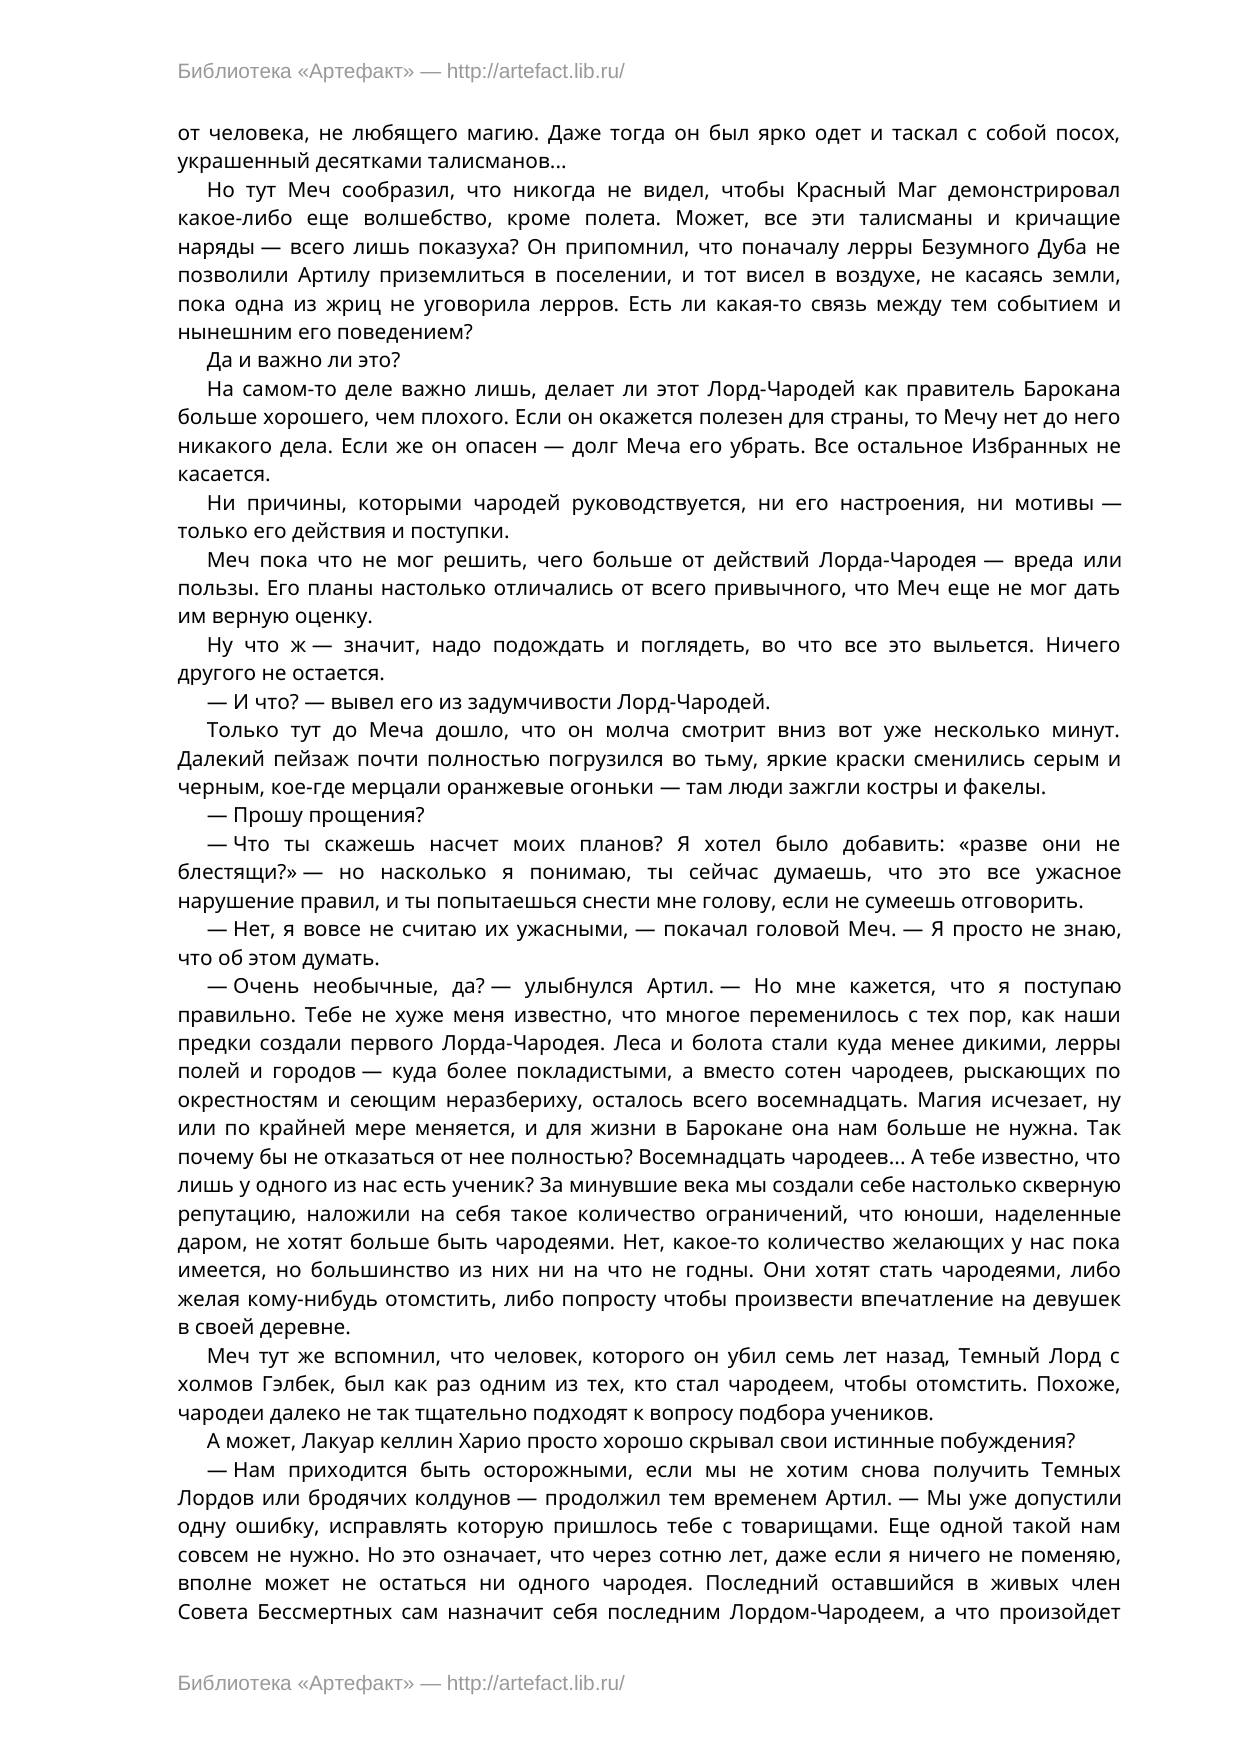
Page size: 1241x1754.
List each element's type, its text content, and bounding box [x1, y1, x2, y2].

text Меч тут же вспомнил, что человек, которого он убил семь лет назад, Темный Лорд с холмов Гэлбек, был как раз одним из тех, кто стал чародеем, чтобы отомстить. Похоже, чародеи далеко не так тщательно подходят к вопросу подбора учеников. [177, 1341, 1122, 1426]
text — Нет, я вовсе не считаю их ужасными, — покачал головой Меч. — Я просто не знаю, что об этом думать. [177, 914, 1122, 971]
text Меч пока что не мог решить, чего больше от действий Лорда-Чародея — вреда или пользы. Его планы настолько отличались от всего привычного, что Меч еще не мог дать им верную оценку. [177, 545, 1122, 630]
text — Что ты скажешь насчет моих планов? Я хотел было добавить: «разве они не блестящи?» — но насколько я понимаю, ты сейчас думаешь, что это все ужасное нарушение правил, и ты попытаешься снести мне голову, если не сумеешь отговорить. [177, 829, 1122, 914]
text На самом-то деле важно лишь, делает ли этот Лорд-Чародей как правитель Барокана больше хорошего, чем плохого. Если он окажется полезен для страны, то Мечу нет до него никакого дела. Если же он опасен — долг Меча его убрать. Все остальное Избранных не касается. [177, 374, 1122, 488]
text — Прошу прощения? [177, 801, 1122, 829]
text Ни причины, которыми чародей руководствуется, ни его настроения, ни мотивы — только его действия и поступки. [177, 488, 1122, 545]
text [177, 1455, 1122, 1625]
text — И что? — вывел его из задумчивости Лорд-Чародей. [177, 687, 1122, 715]
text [177, 118, 1122, 175]
text Ну что ж — значит, надо подождать и поглядеть, во что все это выльется. Ничего другого не остается. [177, 630, 1122, 687]
text Только тут до Меча дошло, что он молча смотрит вниз вот уже несколько минут. Далекий пейзаж почти полностью погрузился во тьму, яркие краски сменились серым и черным, кое-где мерцали оранжевые огоньки — там люди зажгли костры и факелы. [177, 715, 1122, 801]
text Но тут Меч сообразил, что никогда не видел, чтобы Красный Маг демонстрировал какое-либо еще волшебство, кроме полета. Может, все эти талисманы и кричащие наряды — всего лишь показуха? Он припомнил, что поначалу лерры Безумного Дуба не позволили Артилу приземлиться в поселении, и тот висел в воздухе, не касаясь земли, пока одна из жриц не уговорила лерров. Есть ли какая-то связь между тем событием и нынешним его поведением? [177, 175, 1122, 346]
text Да и важно ли это? [177, 346, 1122, 374]
text А может, Лакуар келлин Харио просто хорошо скрывал свои истинные побуждения? [177, 1426, 1122, 1455]
text — Очень необычные, да? — улыбнулся Артил. — Но мне кажется, что я поступаю правильно. Тебе не хуже меня известно, что многое переменилось с тех пор, как наши предки создали первого Лорда-Чародея. Леса и болота стали куда менее дикими, лерры полей и городов — куда более покладистыми, а вместо сотен чародеев, рыскающих по окрестностям и сеющим неразбериху, осталось всего восемнадцать. Магия исчезает, ну или по крайней мере меняется, и для жизни в Барокане она нам больше не нужна. Так почему бы не отказаться от нее полностью? Восемнадцать чародеев... А тебе известно, что лишь у одного из нас есть ученик? За минувшие века мы создали себе настолько скверную репутацию, наложили на себя такое количество ограничений, что юноши, наделенные даром, не хотят больше быть чародеями. Нет, какое-то количество желающих у нас пока имеется, но большинство из них ни на что не годны. Они хотят стать чародеями, либо желая кому-нибудь отомстить, либо попросту чтобы произвести впечатление на девушек в своей деревне. [177, 971, 1122, 1341]
